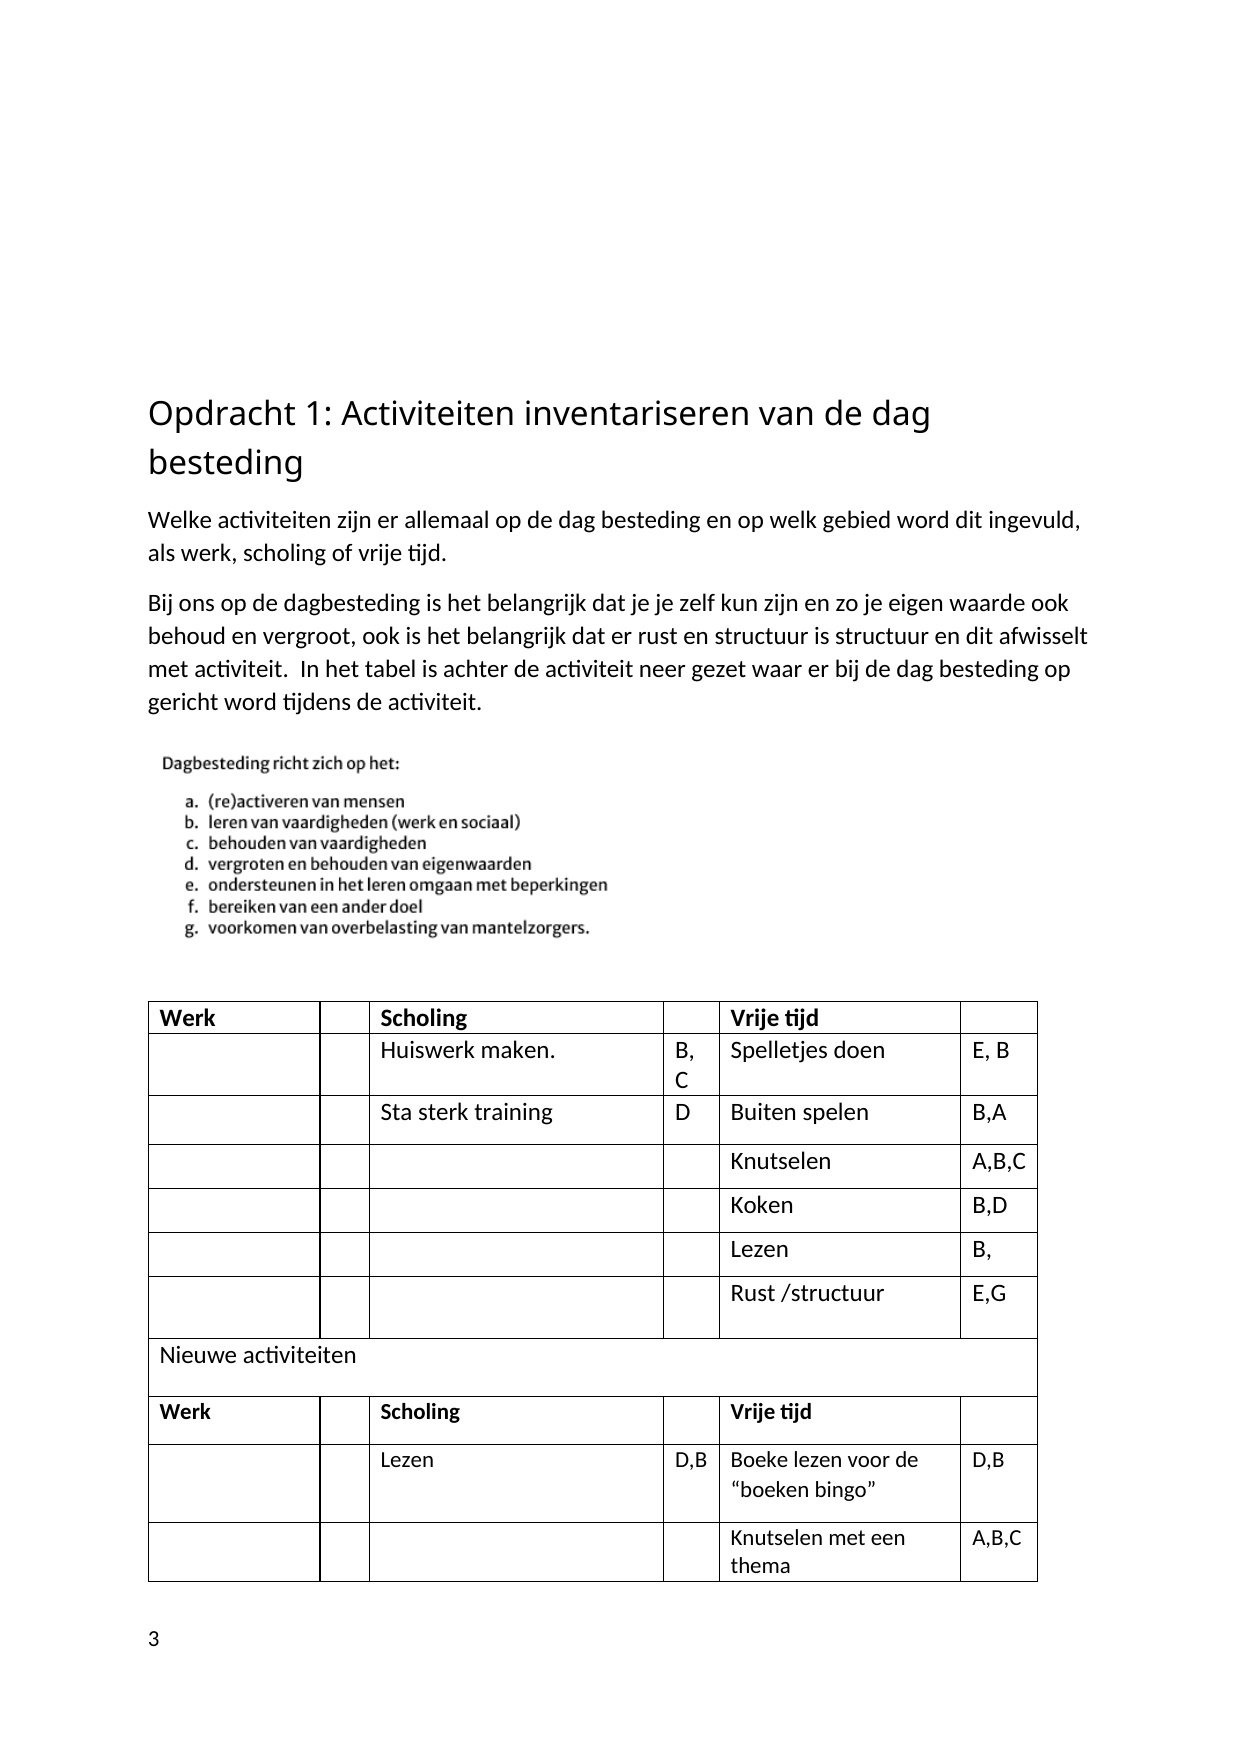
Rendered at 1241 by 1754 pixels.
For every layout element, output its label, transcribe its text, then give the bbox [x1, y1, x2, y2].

table_cell [664, 1397, 719, 1444]
table_cell [664, 1145, 719, 1188]
text Opdracht 1: Activiteiten inventariseren van de dag besteding [148, 390, 1093, 484]
table_header Scholing [370, 1002, 663, 1033]
table_header [961, 1002, 1037, 1033]
table_cell [321, 1397, 369, 1444]
table_cell [961, 1397, 1037, 1444]
table_cell Koken [720, 1189, 960, 1232]
table_cell D [664, 1096, 719, 1144]
table_cell D,B [961, 1445, 1037, 1522]
table_header Werk [149, 1002, 319, 1033]
table_cell Buiten spelen [720, 1096, 960, 1144]
table_header [664, 1002, 719, 1033]
table_cell A,B,C [961, 1523, 1037, 1581]
table_cell [370, 1233, 663, 1276]
table_cell [321, 1096, 369, 1144]
table_cell Werk [149, 1397, 319, 1444]
table_cell A,B,C [961, 1145, 1037, 1188]
table_cell [321, 1145, 369, 1188]
table_cell Knutselen [720, 1145, 960, 1188]
table_cell Sta sterk training [370, 1096, 663, 1144]
table_cell B,A [961, 1096, 1037, 1144]
table_cell Vrije tijd [720, 1397, 960, 1444]
table_cell Nieuwe activiteiten [149, 1339, 1037, 1396]
table_cell [321, 1189, 369, 1232]
table_cell [149, 1233, 319, 1276]
picture [97, 736, 840, 970]
table_cell Boeke lezen voor de “boeken bingo” [720, 1445, 960, 1522]
table_cell [664, 1189, 719, 1232]
table_cell E,G [961, 1277, 1037, 1338]
table_header Vrije tijd [720, 1002, 960, 1033]
table_header [321, 1002, 369, 1033]
table_cell [149, 1189, 319, 1232]
table_cell [149, 1096, 319, 1144]
table_cell D,B [664, 1445, 719, 1522]
table_cell B,C [664, 1034, 719, 1095]
table_cell [149, 1277, 319, 1338]
table_cell E, B [961, 1034, 1037, 1095]
table_cell [321, 1277, 369, 1338]
table_cell Lezen [720, 1233, 960, 1276]
table_cell [321, 1445, 369, 1522]
table_cell B, [961, 1233, 1037, 1276]
table_cell B,D [961, 1189, 1037, 1232]
table_cell [149, 1523, 319, 1581]
table_cell [149, 1034, 319, 1095]
table_cell [370, 1189, 663, 1232]
table_cell [664, 1233, 719, 1276]
table_cell [321, 1034, 369, 1095]
table_cell [664, 1523, 719, 1581]
table_cell [664, 1277, 719, 1338]
table_cell [149, 1145, 319, 1188]
table_cell Lezen [370, 1445, 663, 1522]
text Welke activiteiten zijn er allemaal op de dag besteding en op welk gebied word dit ingevuld, als werk, scholing of vrije tijd. [148, 505, 1093, 568]
table_cell [370, 1523, 663, 1581]
table_cell [321, 1523, 369, 1581]
table_cell [370, 1277, 663, 1338]
table_cell [149, 1445, 319, 1522]
table_cell Scholing [370, 1397, 663, 1444]
text Bij ons op de dagbesteding is het belangrijk dat je je zelf kun zijn en zo je eigen waarde ook behoud en vergroot, ook is het belangrijk dat er rust en structuur is structuur en dit afwisselt met activiteit. In het tabel is achter de activiteit neer gezet waar er bij de dag besteding op gericht word tijdens de activiteit. [148, 587, 1093, 716]
table_cell Huiswerk maken. [370, 1034, 663, 1095]
table_cell Knutselen met een thema [720, 1523, 960, 1581]
table_cell [321, 1233, 369, 1276]
table_cell Rust /structuur [720, 1277, 960, 1338]
table_cell Spelletjes doen [720, 1034, 960, 1095]
table_cell [370, 1145, 663, 1188]
